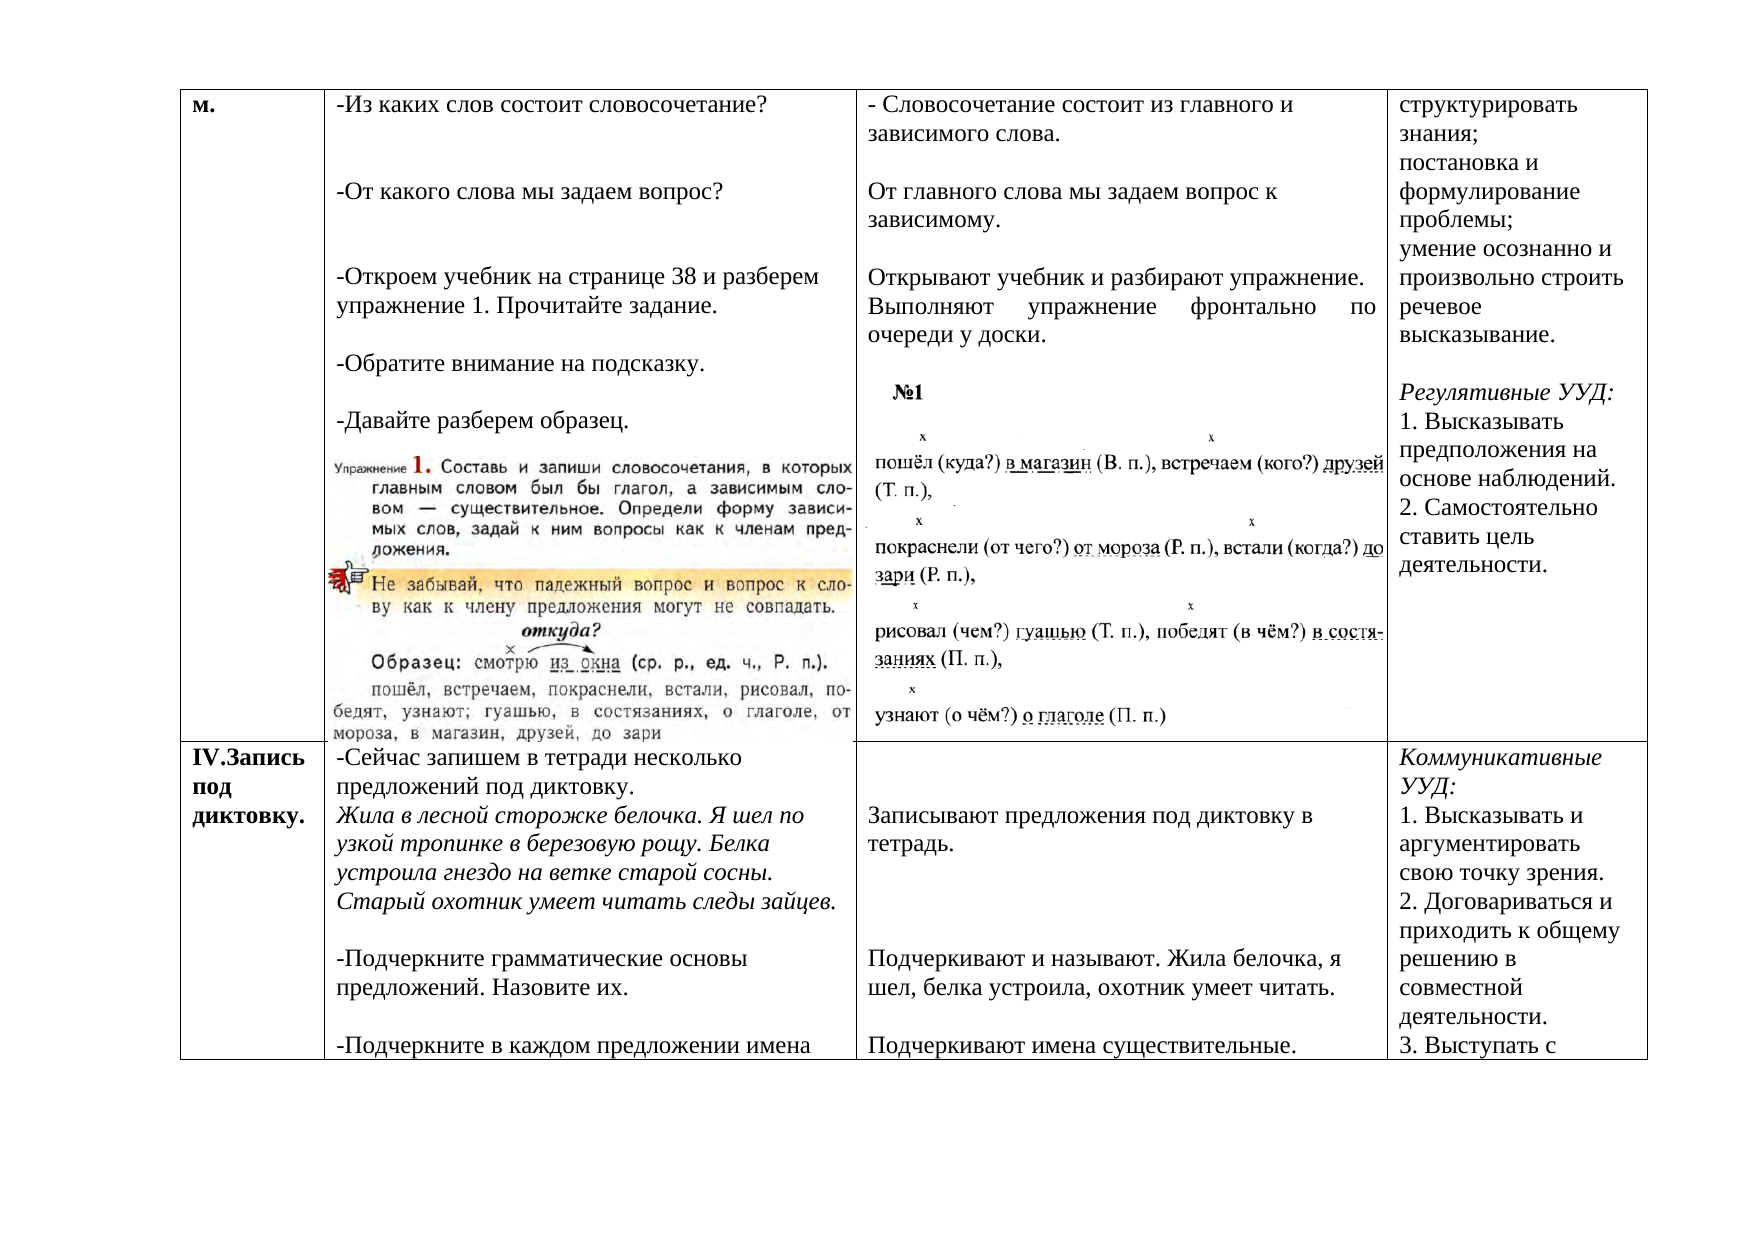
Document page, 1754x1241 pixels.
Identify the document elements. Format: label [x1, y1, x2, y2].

picture [328, 456, 853, 742]
picture [865, 383, 1383, 731]
table_cell [1388, 90, 1647, 741]
table_cell [181, 90, 324, 741]
table_cell [857, 742, 1387, 1058]
table_cell [325, 90, 856, 741]
table_cell [857, 90, 1387, 741]
table_cell [325, 742, 856, 1058]
table_cell [1388, 742, 1647, 1058]
table_cell [181, 742, 324, 1058]
